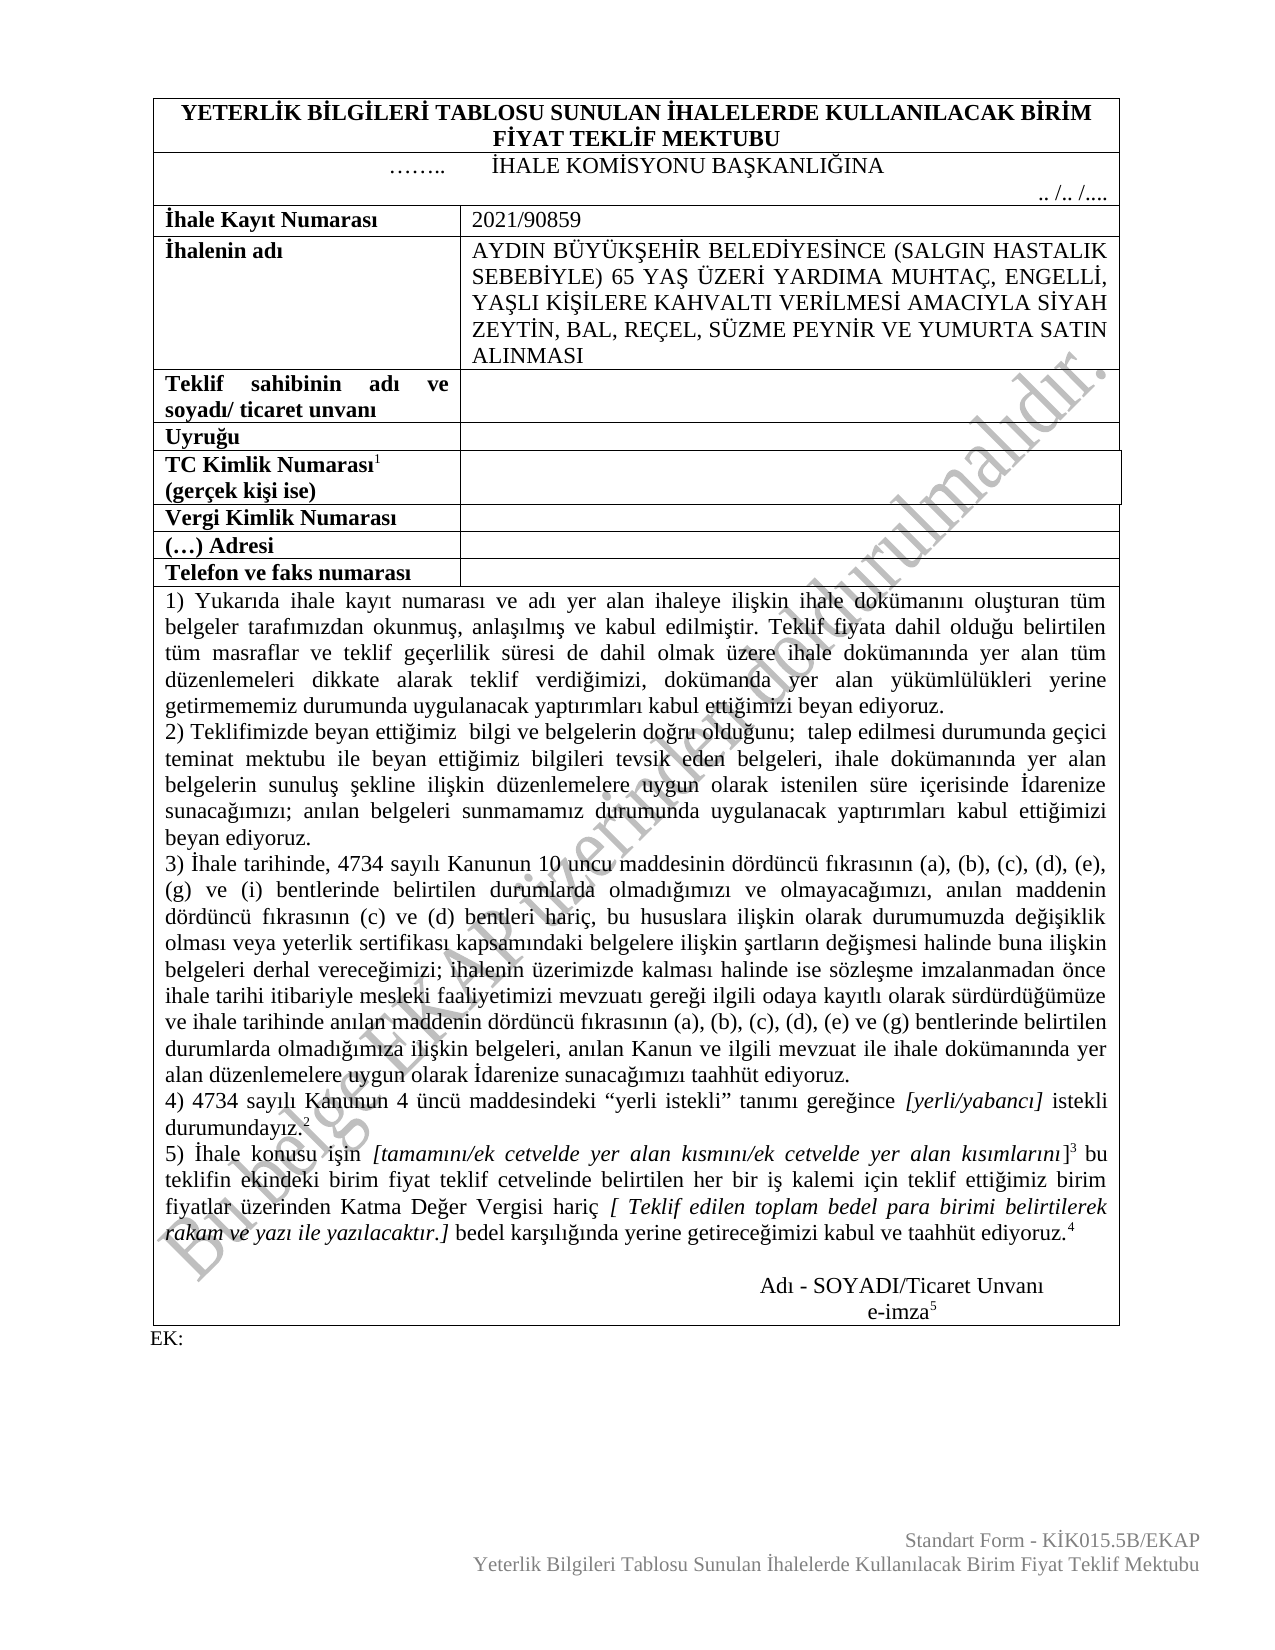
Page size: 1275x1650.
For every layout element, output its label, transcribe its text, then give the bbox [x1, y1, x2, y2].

table_header YETERLİK BİLGİLERİ TABLOSU SUNULAN İHALELERDE KULLANILACAK BİRİM FİYAT TEKLİF MEKTUBU [154, 99, 1119, 152]
table_cell İhale Kayıt Numarası [154, 206, 460, 236]
table_cell 1) Yukarıda ihale kayıt numarası ve adı yer alan ihaleye ilişkin ihale dokümanını oluşturan tüm belgeler tarafımızdan okunmuş, anlaşılmış ve kabul edilmiştir. Teklif fiyata dahil olduğu belirtilen tüm masraflar ve teklif geçerlilik süresi de dahil olmak üzere ihale dokümanında yer alan tüm düzenlemeleri dikkate alarak teklif verdiğimizi, dokümanda yer alan yükümlülükleri yerine getirmememiz durumunda uygulanacak yaptırımları kabul ettiğimizi beyan ediyoruz. 2) Teklifimizde beyan ettiğimiz bilgi ve belgelerin doğru olduğunu; talep edilmesi durumunda geçici teminat mektubu ile beyan ettiğimiz bilgileri tevsik eden belgeleri, ihale dokümanında yer alan belgelerin sunuluş şekline ilişkin düzenlemelere uygun olarak istenilen süre içerisinde İdarenize sunacağımızı; anılan belgeleri sunmamamız durumunda uygulanacak yaptırımları kabul ettiğimizi beyan ediyoruz. 3) İhale tarihinde, 4734 sayılı Kanunun 10 uncu maddesinin dördüncü fıkrasının (a), (b), (c), (d), (e), (g) ve (i) bentlerinde belirtilen durumlarda olmadığımızı ve olmayacağımızı, anılan maddenin dördüncü fıkrasının (c) ve (d) bentleri hariç, bu hususlara ilişkin olarak durumumuzda değişiklik olması veya yeterlik sertifikası kapsamındaki belgelere ilişkin şartların değişmesi halinde buna ilişkin belgeleri derhal vereceğimizi; ihalenin üzerimizde kalması halinde ise sözleşme imzalanmadan önce ihale tarihi itibariyle mesleki faaliyetimizi mevzuatı gereği ilgili odaya kayıtlı olarak sürdürdüğümüze ve ihale tarihinde anılan maddenin dördüncü fıkrasının (a), (b), (c), (d), (e) ve (g) bentlerinde belirtilen durumlarda olmadığımıza ilişkin belgeleri, anılan Kanun ve ilgili mevzuat ile ihale dokümanında yer alan düzenlemelere uygun olarak İdarenize sunacağımızı taahhüt ediyoruz. 4) 4734 sayılı Kanunun 4 üncü maddesindeki “yerli istekli” tanımı gereğince [yerli/yabancı] istekli durumundayız.2 5) İhale konusu işin [tamamını/ek cetvelde yer alan kısmını/ek cetvelde yer alan kısımlarını]3 bu teklifin ekindeki birim fiyat teklif cetvelinde belirtilen her bir iş kalemi için teklif ettiğimiz birim fiyatlar üzerinden Katma Değer Vergisi hariç [ Teklif edilen toplam bedel para birimi belirtilerek rakam ve yazı ile yazılacaktır.] bedel karşılığında yerine getireceğimizi kabul ve taahhüt ediyoruz.4 Adı - SOYADI/Ticaret Unvanı e-imza5 [154, 587, 1119, 1324]
table_cell [461, 505, 1119, 531]
table_cell [461, 370, 1119, 422]
table_cell Uyruğu [154, 423, 460, 450]
table_cell AYDIN BÜYÜKŞEHİR BELEDİYESİNCE (SALGIN HASTALIK SEBEBİYLE) 65 YAŞ ÜZERİ YARDIMA MUHTAÇ, ENGELLİ, YAŞLI KİŞİLERE KAHVALTI VERİLMESİ AMACIYLA SİYAH ZEYTİN, BAL, REÇEL, SÜZME PEYNİR VE YUMURTA SATIN ALINMASI [461, 237, 1119, 368]
table_cell [461, 423, 1119, 450]
text EK: [75, 1326, 1200, 1350]
table_cell [461, 451, 1121, 503]
table_cell 2021/90859 [461, 206, 1119, 236]
table_cell …….. İHALE KOMİSYONU BAŞKANLIĞINA .. /.. /.... [154, 153, 1119, 205]
table_cell [461, 532, 1119, 558]
table_cell Telefon ve faks numarası [154, 559, 460, 586]
table_cell İhalenin adı [154, 237, 460, 368]
table_cell (…) Adresi [154, 532, 460, 558]
table_cell Vergi Kimlik Numarası [154, 505, 460, 531]
table_cell [461, 559, 1119, 586]
table_cell TC Kimlik Numarası1 (gerçek kişi ise) [154, 451, 460, 503]
table_cell Teklif sahibinin adı ve soyadı/ ticaret unvanı [154, 370, 460, 422]
